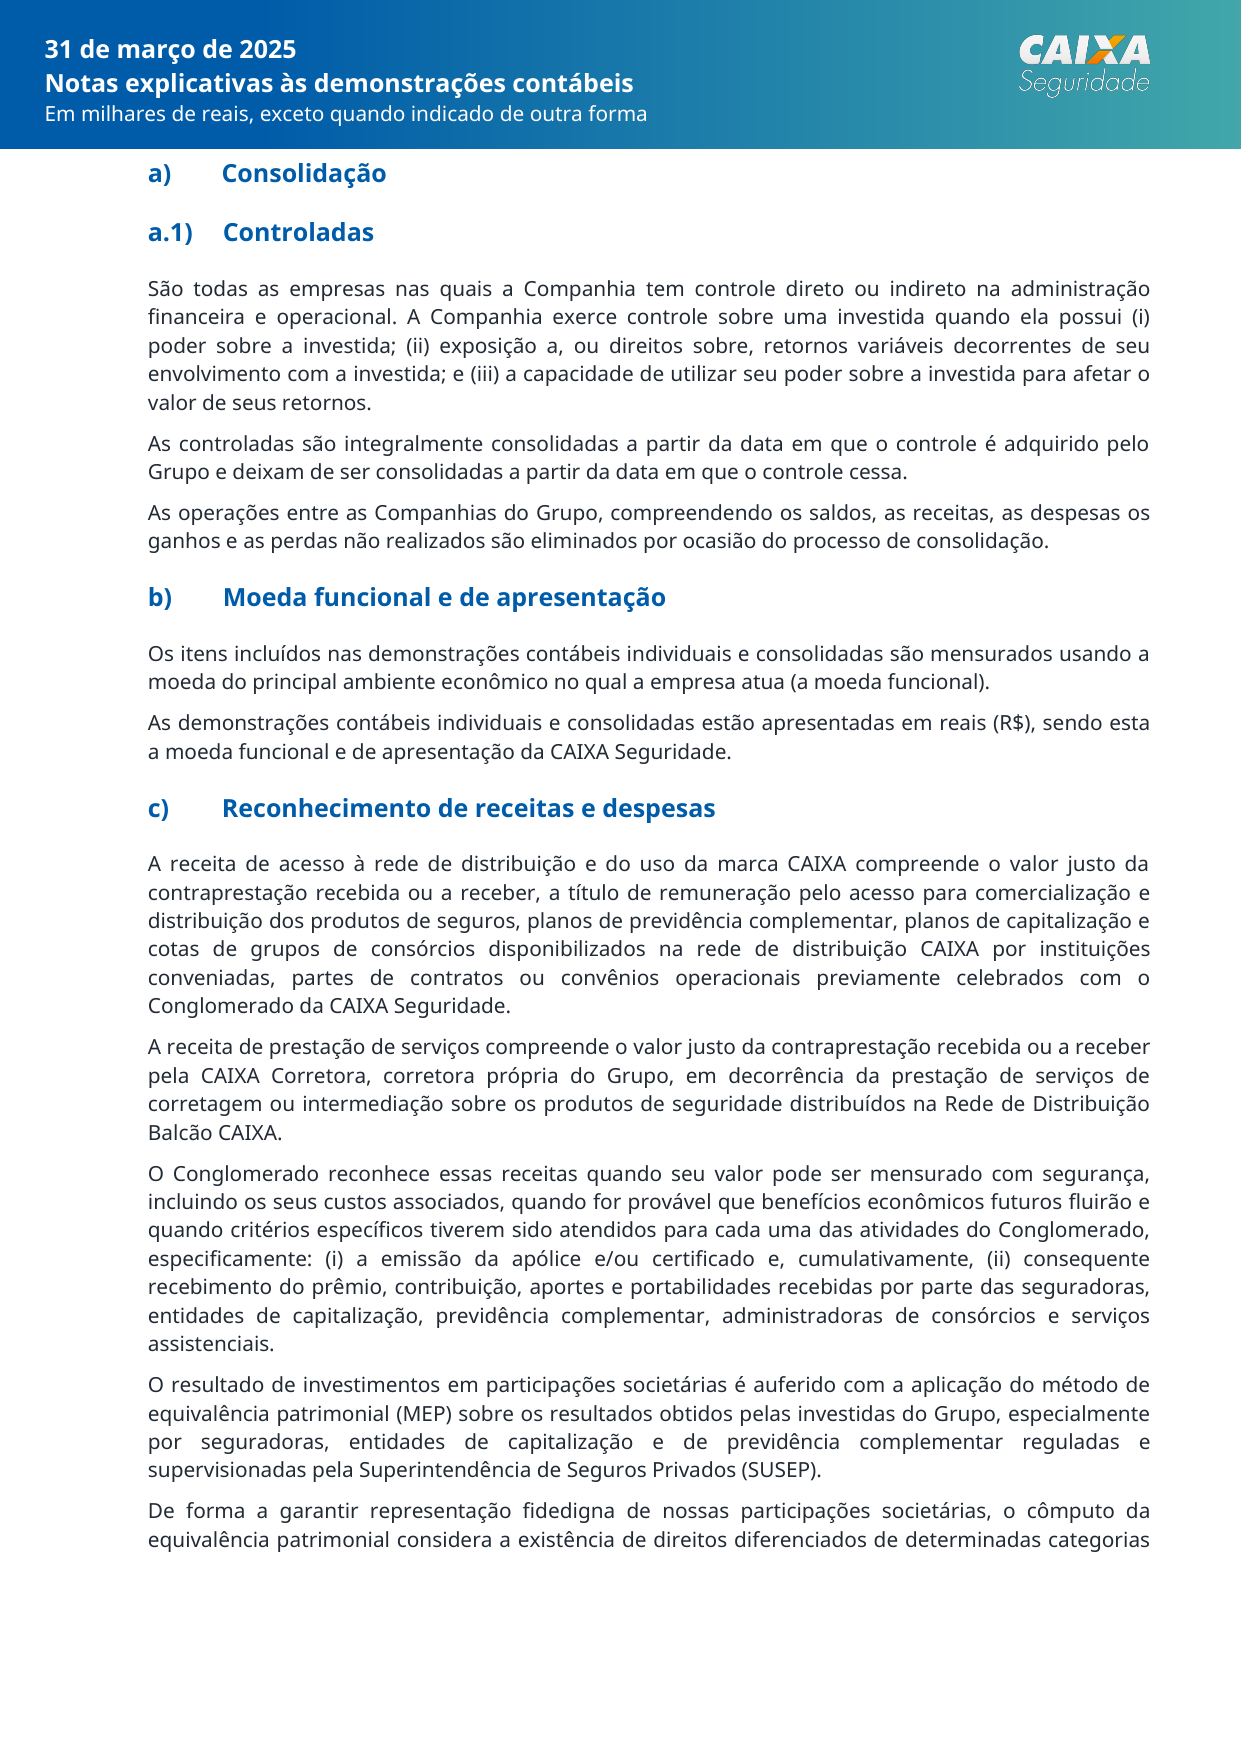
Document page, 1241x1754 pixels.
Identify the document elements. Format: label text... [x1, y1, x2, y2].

text As controladas são integralmente consolidadas a partir da data em que o controle é adquirido pelo Grupo e deixam de ser consolidadas a partir da data em que o controle cessa. [148, 429, 1152, 486]
text O resultado de investimentos em participações societárias é auferido com a aplicação do método de equivalência patrimonial (MEP) sobre os resultados obtidos pelas investidas do Grupo, especialmente por seguradoras, entidades de capitalização e de previdência complementar reguladas e supervisionadas pela Superintendência de Seguros Privados (SUSEP). [148, 1370, 1152, 1484]
text A receita de acesso à rede de distribuição e do uso da marca CAIXA compreende o valor justo da contraprestação recebida ou a receber, a título de remuneração pelo acesso para comercialização e distribuição dos produtos de seguros, planos de previdência complementar, planos de capitalização e cotas de grupos de consórcios disponibilizados na rede de distribuição CAIXA por instituições conveniadas, partes de contratos ou convênios operacionais previamente celebrados com o Conglomerado da CAIXA Seguridade. [148, 849, 1152, 1020]
text São todas as empresas nas quais a Companhia tem controle direto ou indireto na administração financeira e operacional. A Companhia exerce controle sobre uma investida quando ela possui (i) poder sobre a investida; (ii) exposição a, ou direitos sobre, retornos variáveis decorrentes de seu envolvimento com a investida; e (iii) a capacidade de utilizar seu poder sobre a investida para afetar o valor de seus retornos. [148, 274, 1152, 416]
subtitle b) Moeda funcional e de apresentação [148, 580, 1152, 614]
text As operações entre as Companhias do Grupo, compreendendo os saldos, as receitas, as despesas os ganhos e as perdas não realizados são eliminados por ocasião do processo de consolidação. [148, 498, 1152, 555]
subtitle a.1) Controladas [148, 215, 1152, 249]
list Reconhecimento de receitas e despesas [148, 790, 1152, 824]
text O Conglomerado reconhece essas receitas quando seu valor pode ser mensurado com segurança, incluindo os seus custos associados, quando for provável que benefícios econômicos futuros fluirão e quando critérios específicos tiverem sido atendidos para cada uma das atividades do Conglomerado, especificamente: (i) a emissão da apólice e/ou certificado e, cumulativamente, (ii) consequente recebimento do prêmio, contribuição, aportes e portabilidades recebidas por parte das seguradoras, entidades de capitalização, previdência complementar, administradoras de consórcios e serviços assistenciais. [148, 1159, 1152, 1358]
text As demonstrações contábeis individuais e consolidadas estão apresentadas em reais (R$), sendo esta a moeda funcional e de apresentação da CAIXA Seguridade. [148, 708, 1152, 765]
text Os itens incluídos nas demonstrações contábeis individuais e consolidadas são mensurados usando a moeda do principal ambiente econômico no qual a empresa atua (a moeda funcional). [148, 639, 1152, 696]
subtitle a) Consolidação [148, 156, 1152, 190]
picture [1017, 33, 1152, 99]
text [148, 1496, 1152, 1553]
text A receita de prestação de serviços compreende o valor justo da contraprestação recebida ou a receber pela CAIXA Corretora, corretora própria do Grupo, em decorrência da prestação de serviços de corretagem ou intermediação sobre os produtos de seguridade distribuídos na Rede de Distribuição Balcão CAIXA. [148, 1032, 1152, 1146]
